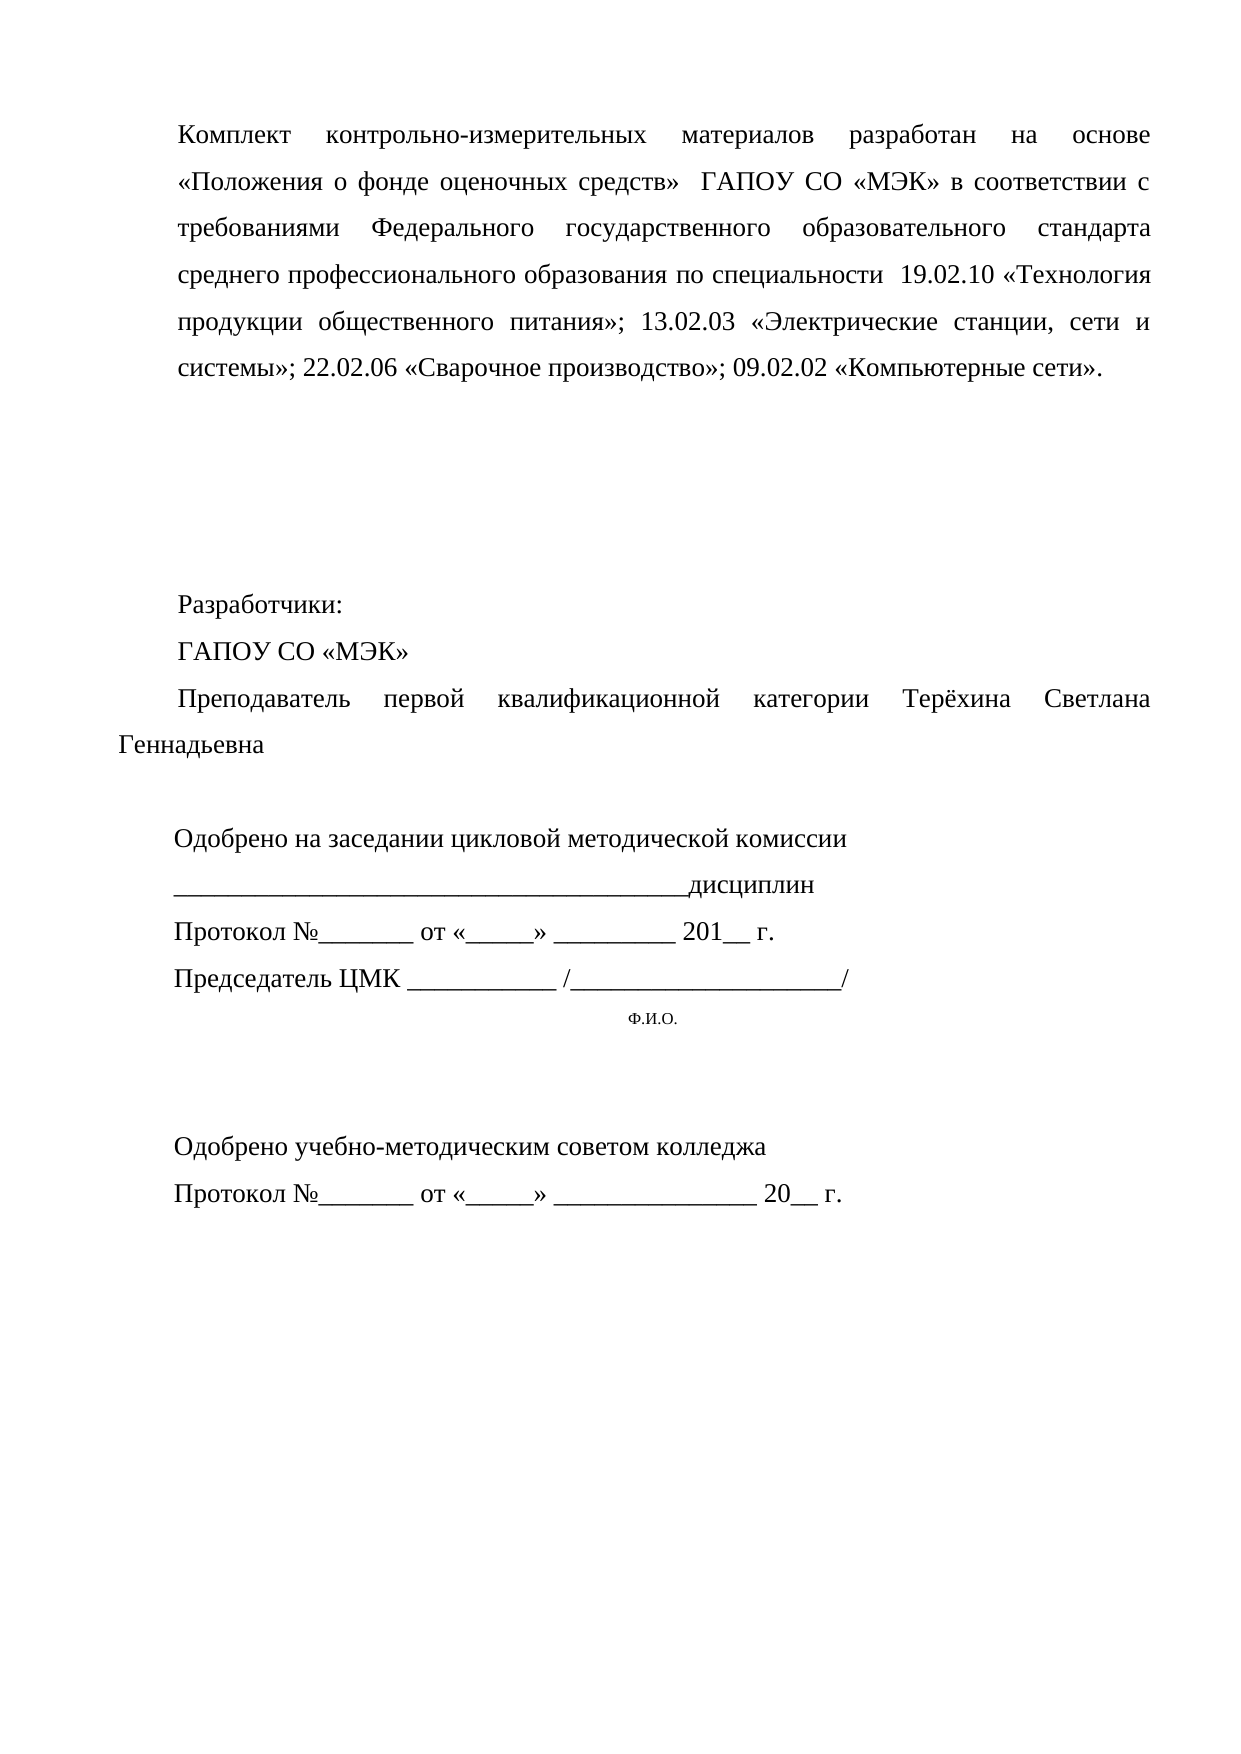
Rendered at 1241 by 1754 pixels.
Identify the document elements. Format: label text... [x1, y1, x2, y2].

table_cell Одобрено учебно-методическим советом колледжа Протокол №_______ от «_____» _______________ 20__ г. [163, 1084, 1032, 1271]
text Преподаватель первой квалификационной категории Терёхина Светлана Геннадьевна [118, 682, 1152, 759]
table_header Одобрено на заседании цикловой методической комиссии ______________________________________дисциплин Протокол №_______ от «_____» _________ 201__ г. Председатель ЦМК ___________ /____________________/ Ф.И.О. [163, 775, 1032, 1084]
text Комплект контрольно-измерительных материалов разработан на основе «Положения о фонде оценочных средств» ГАПОУ СО «МЭК» в соответствии с требованиями Федерального государственного образовательного стандарта среднего профессионального образования по специальности 19.02.10 «Технология продукции общественного питания»; 13.02.03 «Электрические станции, сети и системы»; 22.02.06 «Сварочное производство»; 09.02.02 «Компьютерные сети». [177, 118, 1152, 383]
text ГАПОУ СО «МЭК» [118, 635, 1152, 666]
text Разработчики: [118, 588, 1152, 619]
